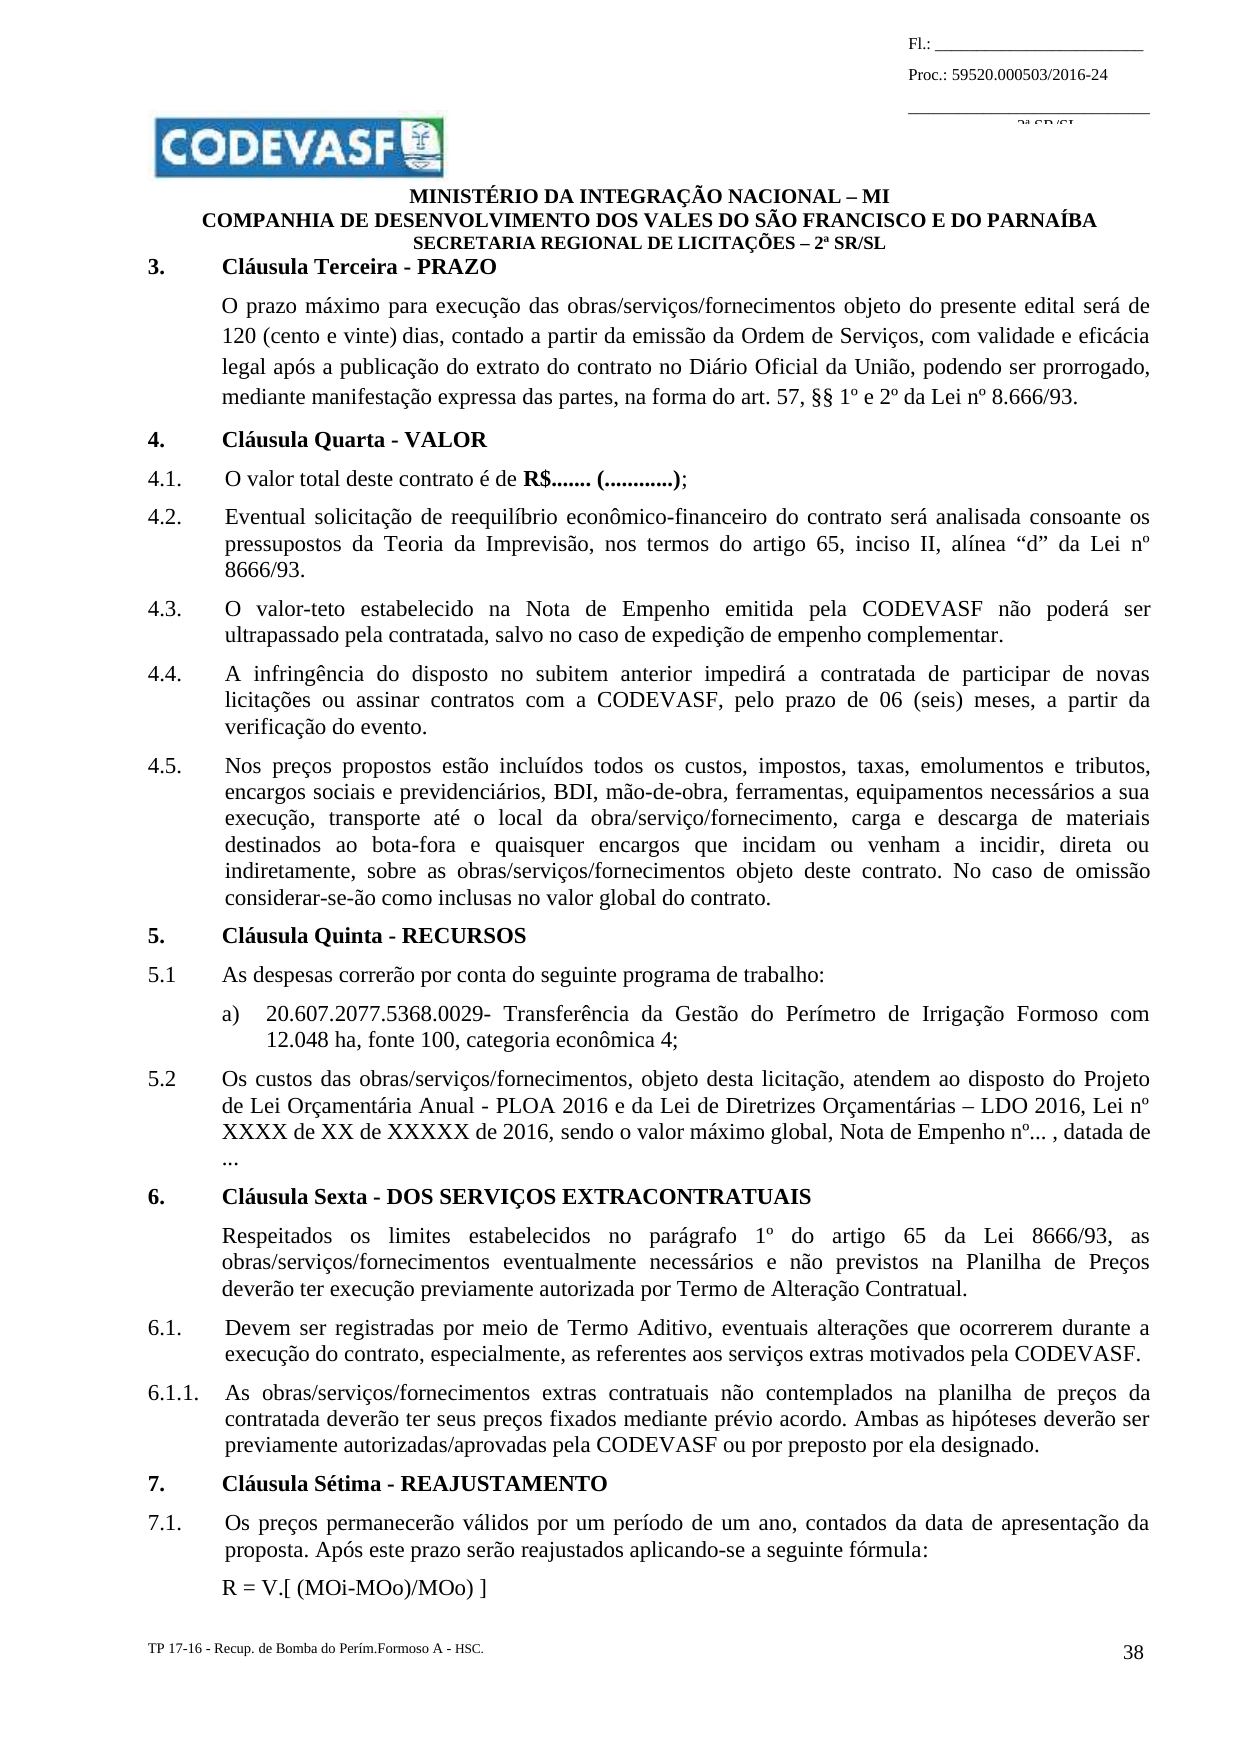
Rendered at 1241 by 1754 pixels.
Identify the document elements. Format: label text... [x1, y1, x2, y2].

list As despesas correrão por conta do seguinte programa de trabalho: [148, 961, 1152, 988]
list O valor total deste contrato é de R$....... (............); [148, 464, 1152, 491]
picture [147, 110, 450, 184]
list Cláusula Quarta - VALOR [148, 426, 1152, 452]
list Nos preços propostos estão incluídos todos os custos, impostos, taxas, emolumentos e tributos, encargos sociais e previdenciários, BDI, mão-de-obra, ferramentas, equipamentos necessários a sua execução, transporte até o local da obra/serviço/fornecimento, carga e descarga de materiais destinados ao bota-fora e quaisquer encargos que incidam ou venham a incidir, direta ou indiretamente, sobre as obras/serviços/fornecimentos objeto deste contrato. No caso de omissão considerar-se-ão como inclusas no valor global do contrato. [148, 752, 1152, 910]
list Eventual solicitação de reequilíbrio econômico-financeiro do contrato será analisada consoante os pressupostos da Teoria da Imprevisão, nos termos do artigo 65, inciso II, alínea “d” da Lei nº 8666/93. [148, 503, 1152, 582]
list Cláusula Terceira - PRAZO [148, 253, 1152, 280]
list Cláusula Quinta - RECURSOS [148, 922, 1152, 949]
list O valor-teto estabelecido na Nota de Empenho emitida pela CODEVASF não poderá ser ultrapassado pela contratada, salvo no caso de expedição de empenho complementar. [148, 595, 1152, 648]
list As obras/serviços/fornecimentos extras contratuais não contemplados na planilha de preços da contratada deverão ter seus preços fixados mediante prévio acordo. Ambas as hipóteses deverão ser previamente autorizadas/aprovadas pela CODEVASF ou por preposto por ela designado. [148, 1379, 1152, 1458]
list Cláusula Sexta - DOS SERVIÇOS EXTRACONTRATUAIS [148, 1183, 1152, 1209]
text O prazo máximo para execução das obras/serviços/fornecimentos objeto do presente edital será de 120 (cento e vinte) dias, contado a partir da emissão da Ordem de Serviços, com validade e eficácia legal após a publicação do extrato do contrato no Diário Oficial da União, podendo ser prorrogado, mediante manifestação expressa das partes, na forma do art. 57, §§ 1º e 2º da Lei nº 8.666/93. [221, 292, 1152, 409]
list R = V.[ (MOi-MOo)/MOo) ] [222, 1574, 1152, 1601]
text Respeitados os limites estabelecidos no parágrafo 1º do artigo 65 da Lei 8666/93, as obras/serviços/fornecimentos eventualmente necessários e não previstos na Planilha de Preços deverão ter execução previamente autorizada por Termo de Alteração Contratual. [222, 1222, 1152, 1301]
list 20.607.2077.5368.0029- Transferência da Gestão do Perímetro de Irrigação Formoso com 12.048 ha, fonte 100, categoria econômica 4; [222, 1000, 1152, 1053]
list Os custos das obras/serviços/fornecimentos, objeto desta licitação, atendem ao disposto do Projeto de Lei Orçamentária Anual - PLOA 2016 e da Lei de Diretrizes Orçamentárias – LDO 2016, Lei nº XXXX de XX de XXXXX de 2016, sendo o valor máximo global, Nota de Empenho nº... , datada de ... [148, 1065, 1152, 1171]
list A infringência do disposto no subitem anterior impedirá a contratada de participar de novas licitações ou assinar contratos com a CODEVASF, pelo prazo de 06 (seis) meses, a partir da verificação do evento. [148, 660, 1152, 739]
list Os preços permanecerão válidos por um período de um ano, contados da data de apresentação da proposta. Após este prazo serão reajustados aplicando-se a seguinte fórmula: [148, 1509, 1152, 1562]
list Devem ser registradas por meio de Termo Aditivo, eventuais alterações que ocorrerem durante a execução do contrato, especialmente, as referentes aos serviços extras motivados pela CODEVASF. [148, 1314, 1152, 1366]
list Cláusula Sétima - REAJUSTAMENTO [148, 1470, 1152, 1497]
